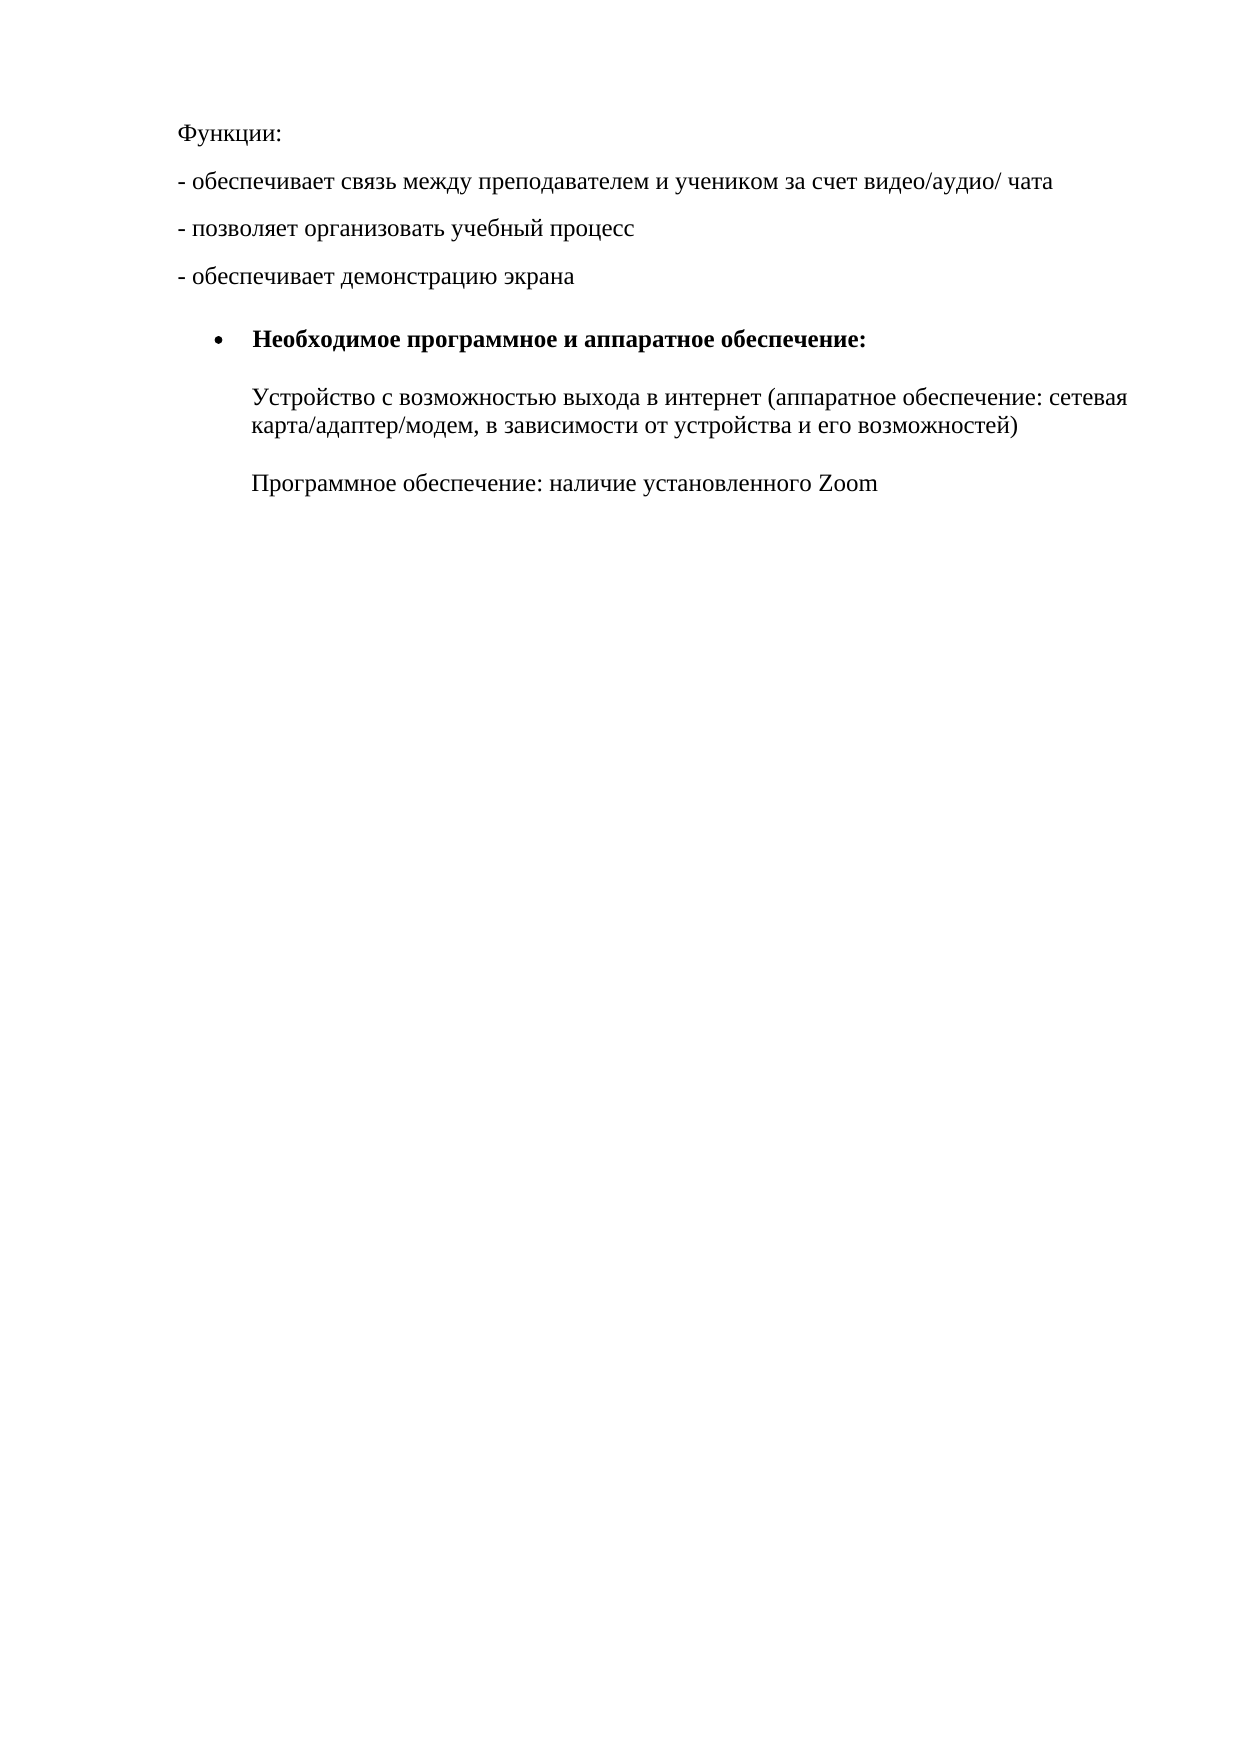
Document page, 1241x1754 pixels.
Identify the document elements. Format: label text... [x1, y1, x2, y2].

text Устройство с возможностью выхода в интернет (аппаратное обеспечение: сетевая карта/адаптер/модем, в зависимости от устройства и его возможностей) [251, 382, 1152, 439]
text Программное обеспечение: наличие установленного Zoom [251, 468, 1152, 497]
list Необходимое программное и аппаратное обеспечение: [215, 321, 1152, 353]
text - позволяет организовать учебный процесс [177, 213, 1152, 242]
text - обеспечивает связь между преподавателем и учеником за счет видео/аудио/ чата [177, 166, 1152, 194]
text - обеспечивает демонстрацию экрана [177, 261, 1152, 290]
text Функции: [177, 118, 1152, 147]
